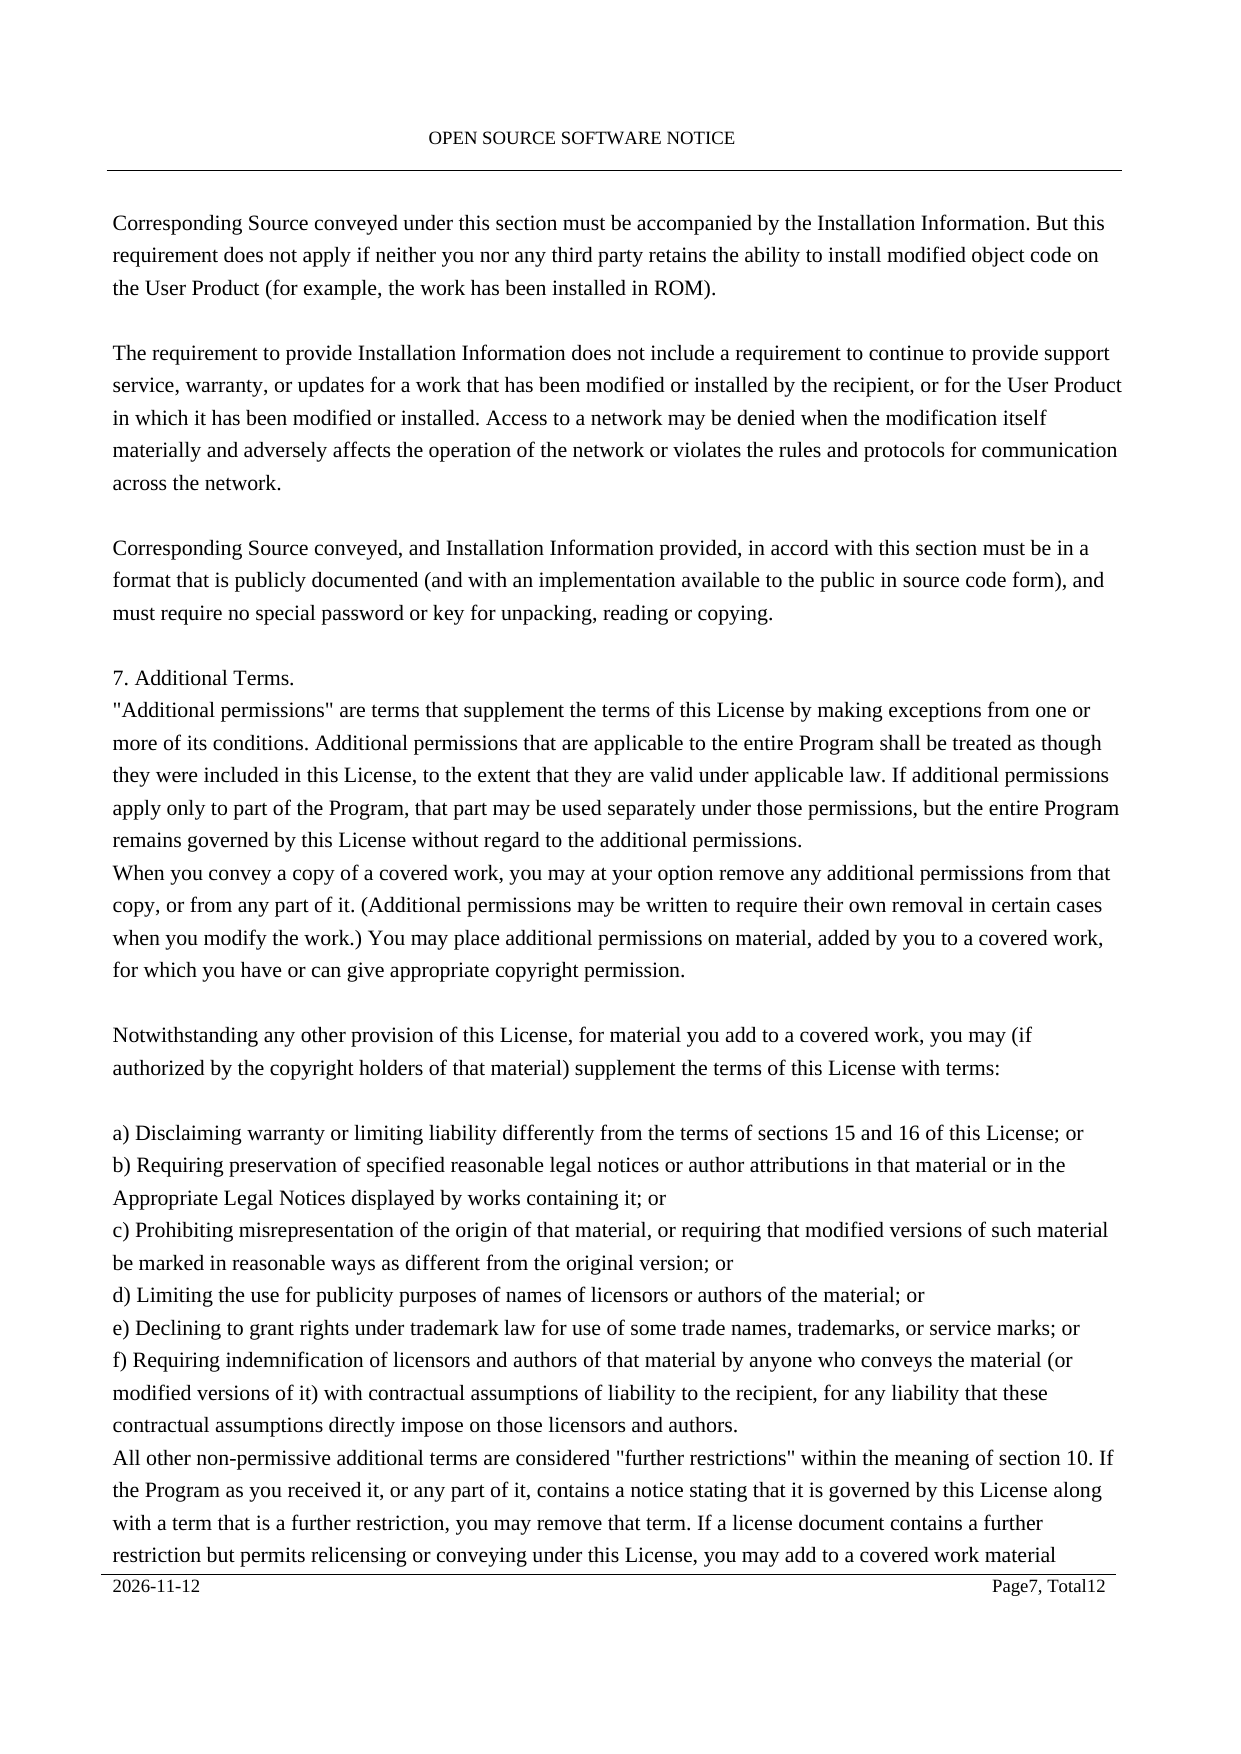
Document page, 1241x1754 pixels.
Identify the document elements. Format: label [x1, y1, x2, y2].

text [112, 206, 1128, 1571]
